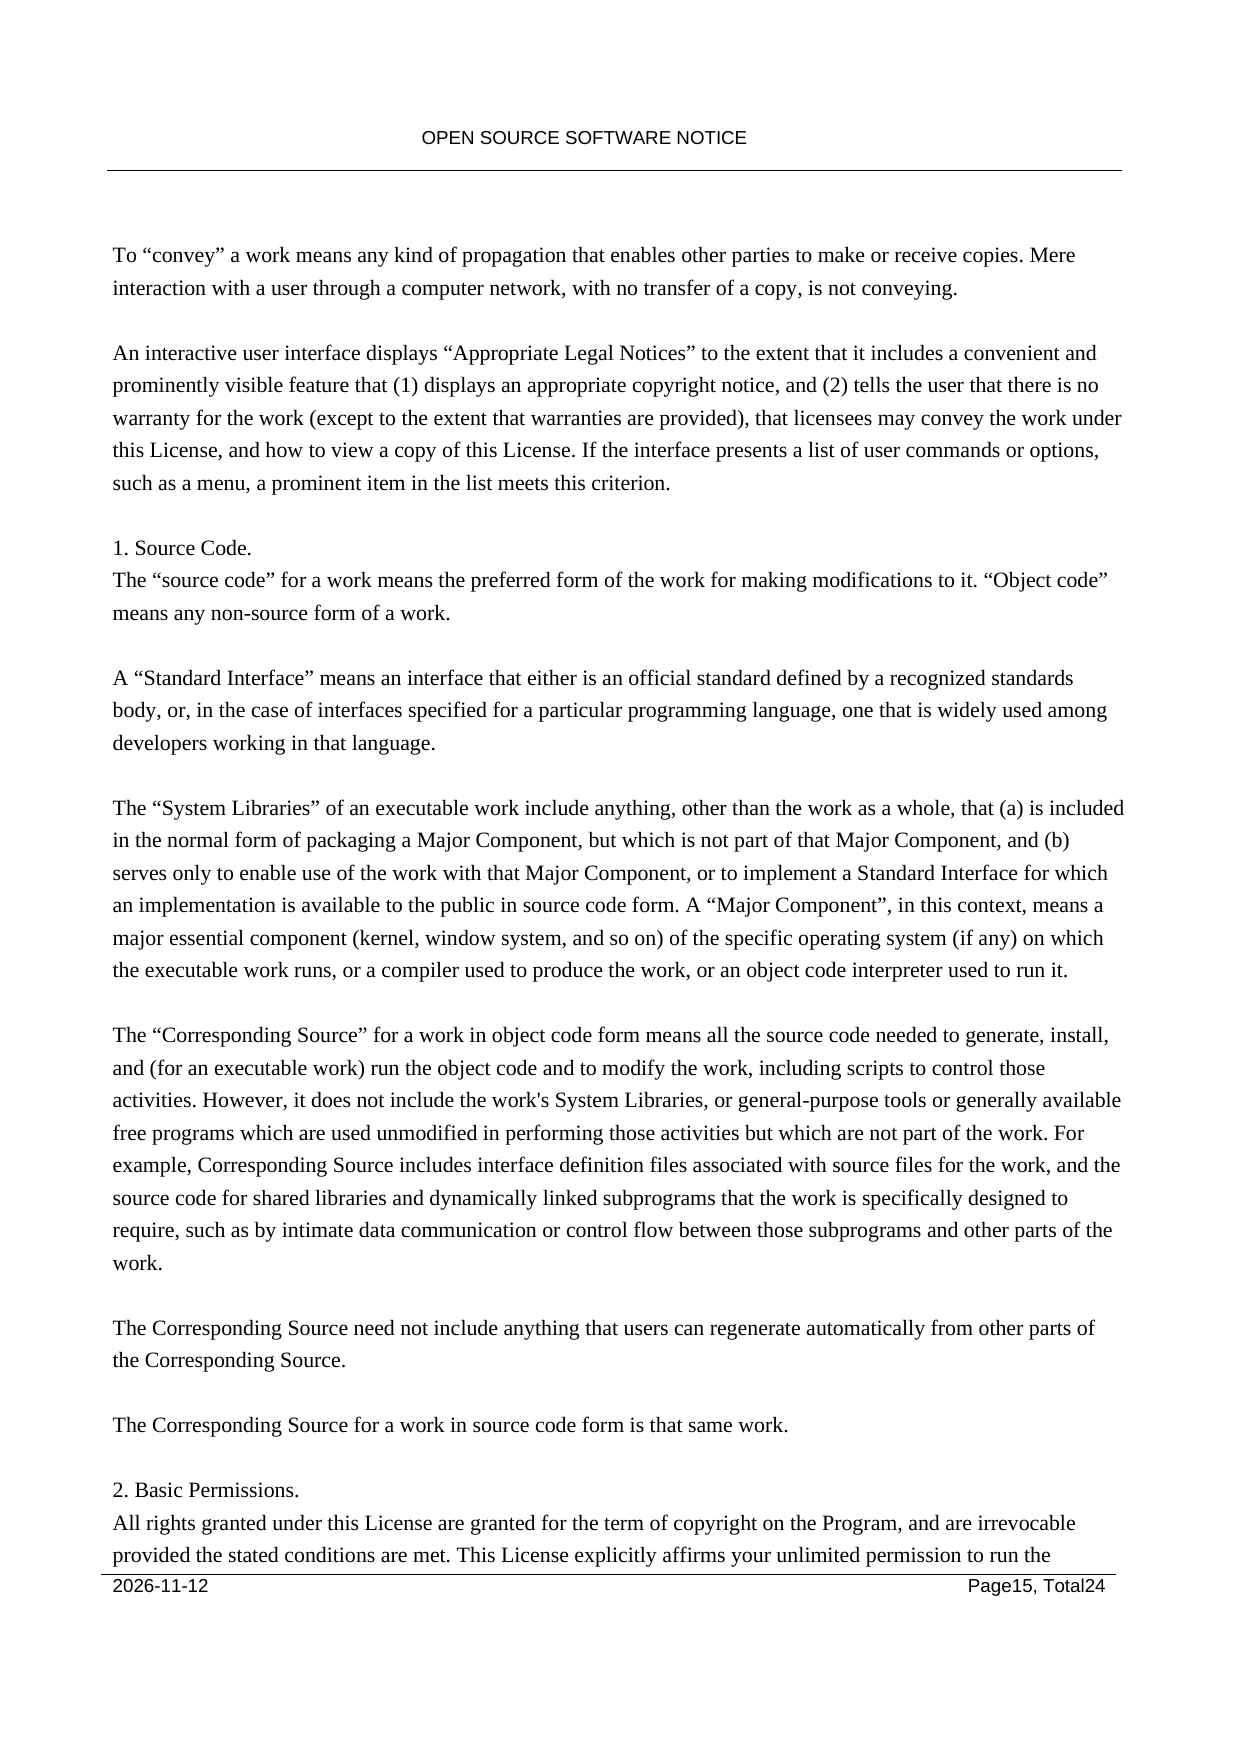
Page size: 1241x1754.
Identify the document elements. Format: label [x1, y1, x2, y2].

text [112, 206, 1128, 1571]
